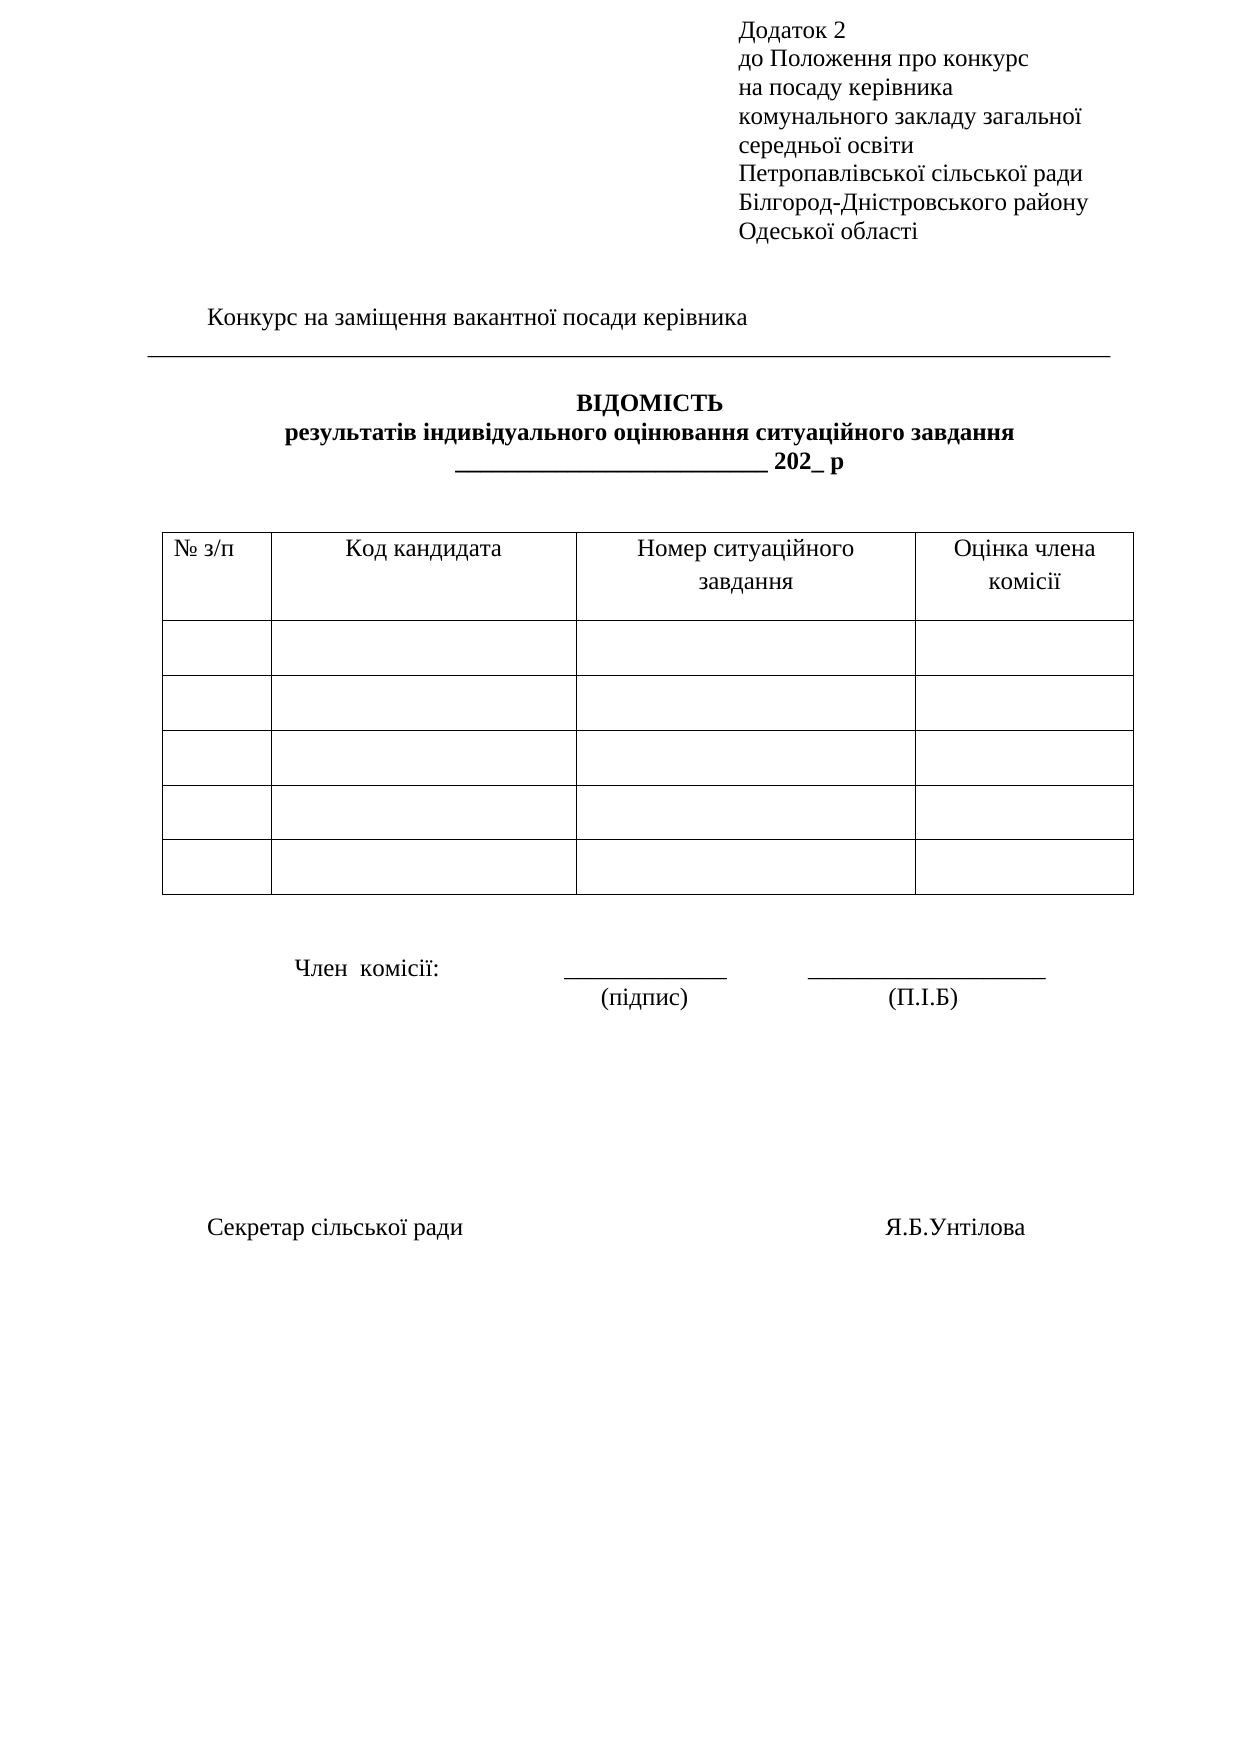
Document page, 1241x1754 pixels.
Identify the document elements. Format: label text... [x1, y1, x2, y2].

table_cell [163, 621, 271, 675]
text Одеської області [738, 216, 1152, 245]
text Петропавлівської сільської ради [738, 158, 1152, 187]
table_cell [577, 676, 915, 729]
table_cell [272, 840, 576, 894]
table_cell [272, 621, 576, 675]
table_cell [916, 676, 1133, 729]
text Секретар сільської ради Я.Б.Унтілова [148, 1212, 1152, 1240]
table_header Оцінка члена комісії [916, 533, 1133, 620]
table_cell [163, 786, 271, 839]
text Додаток 2 [738, 15, 1152, 43]
table_cell [272, 786, 576, 839]
text середньої освіти [738, 130, 1152, 158]
text ВІДОМІСТЬ [148, 388, 1152, 417]
table_cell [577, 621, 915, 675]
table_cell [577, 786, 915, 839]
text комунального закладу загальної [738, 101, 1152, 130]
table_header № з/п [163, 533, 271, 620]
text результатів індивідуального оцінювання ситуаційного завдання [148, 417, 1152, 446]
table_cell [916, 786, 1133, 839]
text (підпис) (П.І.Б) [148, 982, 1152, 1010]
table_cell [916, 621, 1133, 675]
table_header Номер ситуаційного завдання [577, 533, 915, 620]
table_cell [163, 731, 271, 784]
table_cell [916, 840, 1133, 894]
table_cell [916, 731, 1133, 784]
table_cell [577, 731, 915, 784]
text Білгород-Дністровського району [738, 187, 1152, 216]
table_cell [163, 840, 271, 894]
table_cell [163, 676, 271, 729]
table_cell [272, 731, 576, 784]
text на посаду керівника [738, 72, 1152, 101]
table_cell [272, 676, 576, 729]
table_header Код кандидата [272, 533, 576, 620]
table_cell [577, 840, 915, 894]
text _________________________ 202_ р [148, 446, 1152, 475]
text Член комісії: _____________ ___________________ [148, 953, 1152, 982]
text Конкурс на заміщення вакантної посади керівника _____________________________________________________________________________ [148, 302, 1152, 360]
text до Положення про конкурс [738, 43, 1152, 72]
